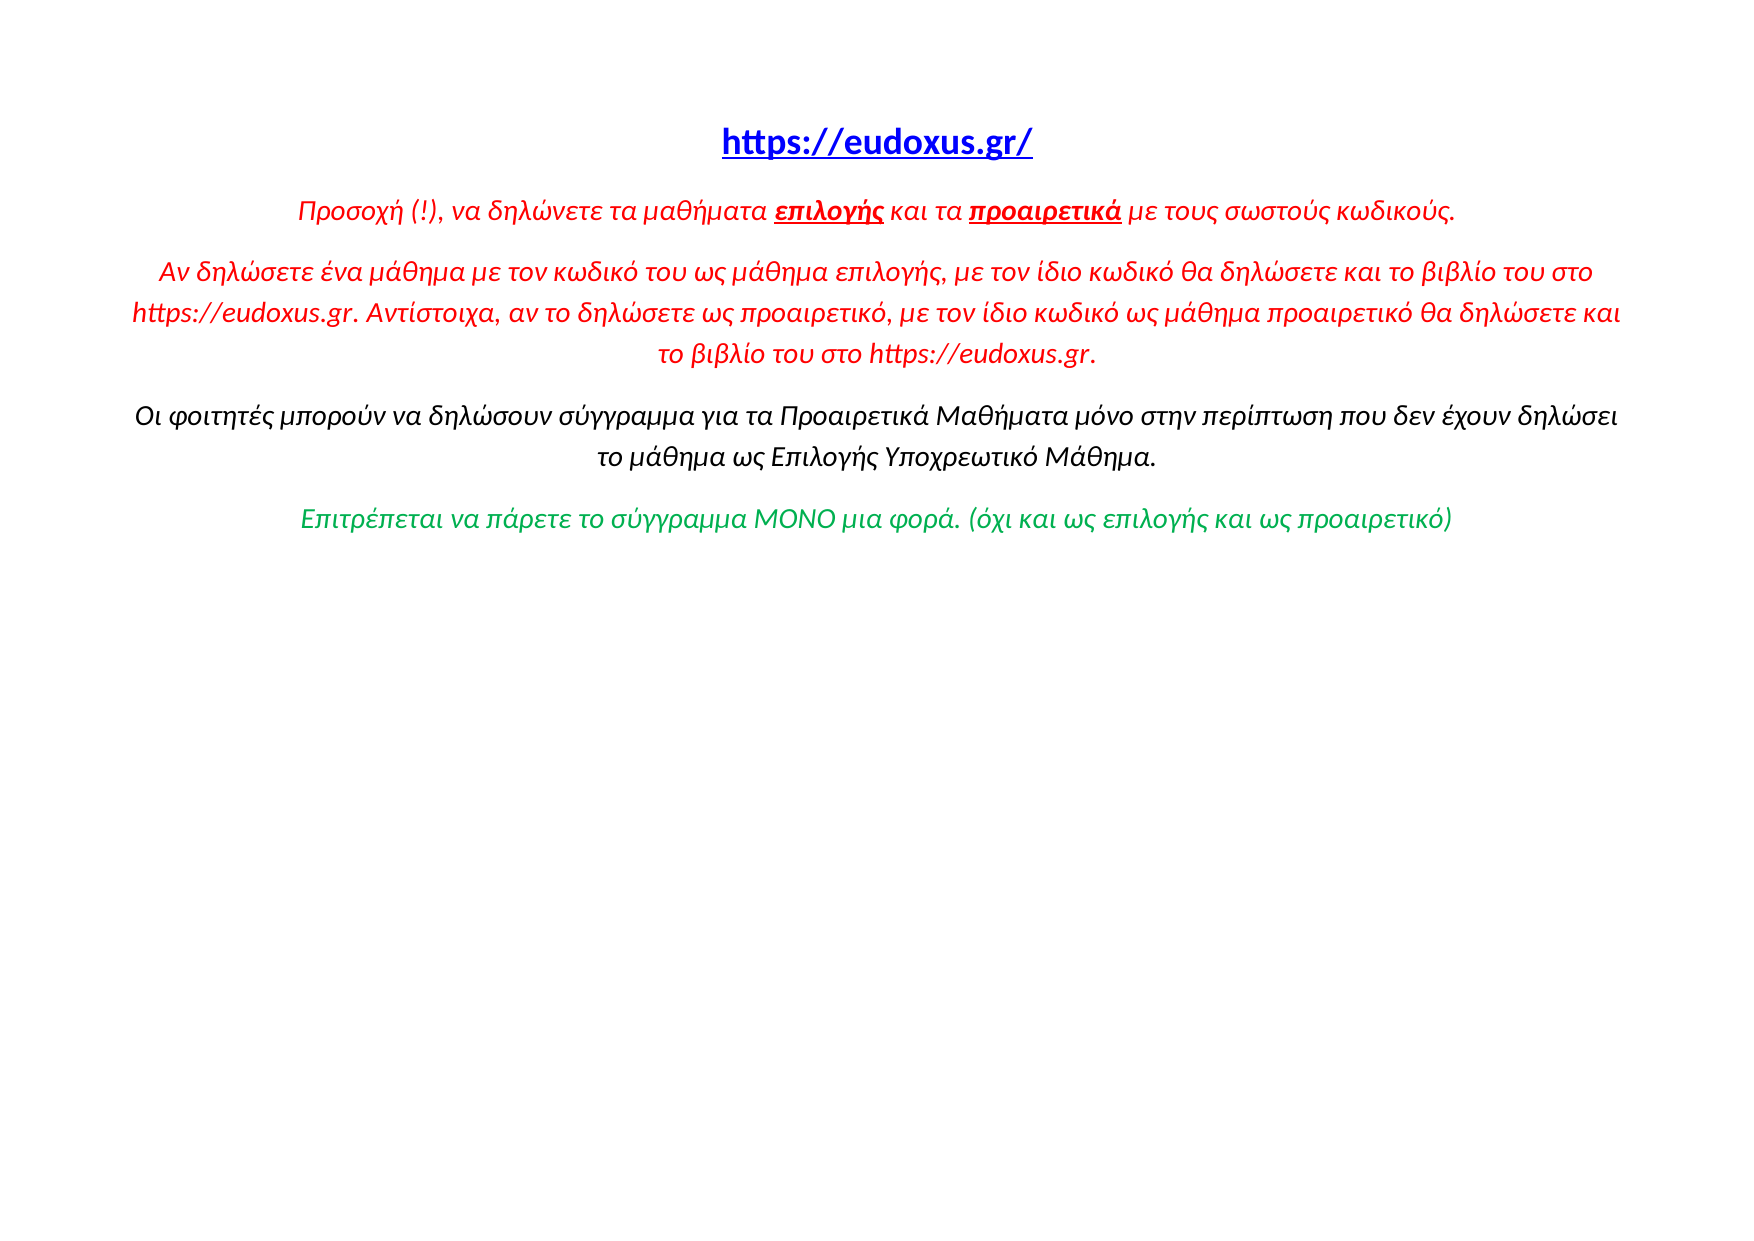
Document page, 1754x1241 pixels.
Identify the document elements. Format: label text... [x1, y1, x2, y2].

text Αν δηλώσετε ένα μάθημα με τον κωδικό του ως μάθημα επιλογής, με τον ίδιο κωδικό θα δηλώσετε και το βιβλίο του στο https://eudoxus.gr. Αντίστοιχα, αν το δηλώσετε ως προαιρετικό, με τον ίδιο κωδικό ως μάθημα προαιρετικό θα δηλώσετε και το βιβλίο του στο https://eudoxus.gr. [118, 253, 1636, 371]
text https://eudoxus.gr/ [118, 118, 1636, 164]
text Οι φοιτητές μπορούν να δηλώσουν σύγγραμμα για τα Προαιρετικά Μαθήματα μόνο στην περίπτωση που δεν έχουν δηλώσει το μάθημα ως Επιλογής Υποχρεωτικό Μάθημα. [118, 397, 1636, 474]
text Προσοχή (!), να δηλώνετε τα μαθήματα επιλογής και τα προαιρετικά με τους σωστούς κωδικούς. [118, 192, 1636, 227]
text Επιτρέπεται να πάρετε το σύγγραμμα ΜΟΝΟ μια φορά. (όχι και ως επιλογής και ως προαιρετικό) [118, 500, 1636, 535]
